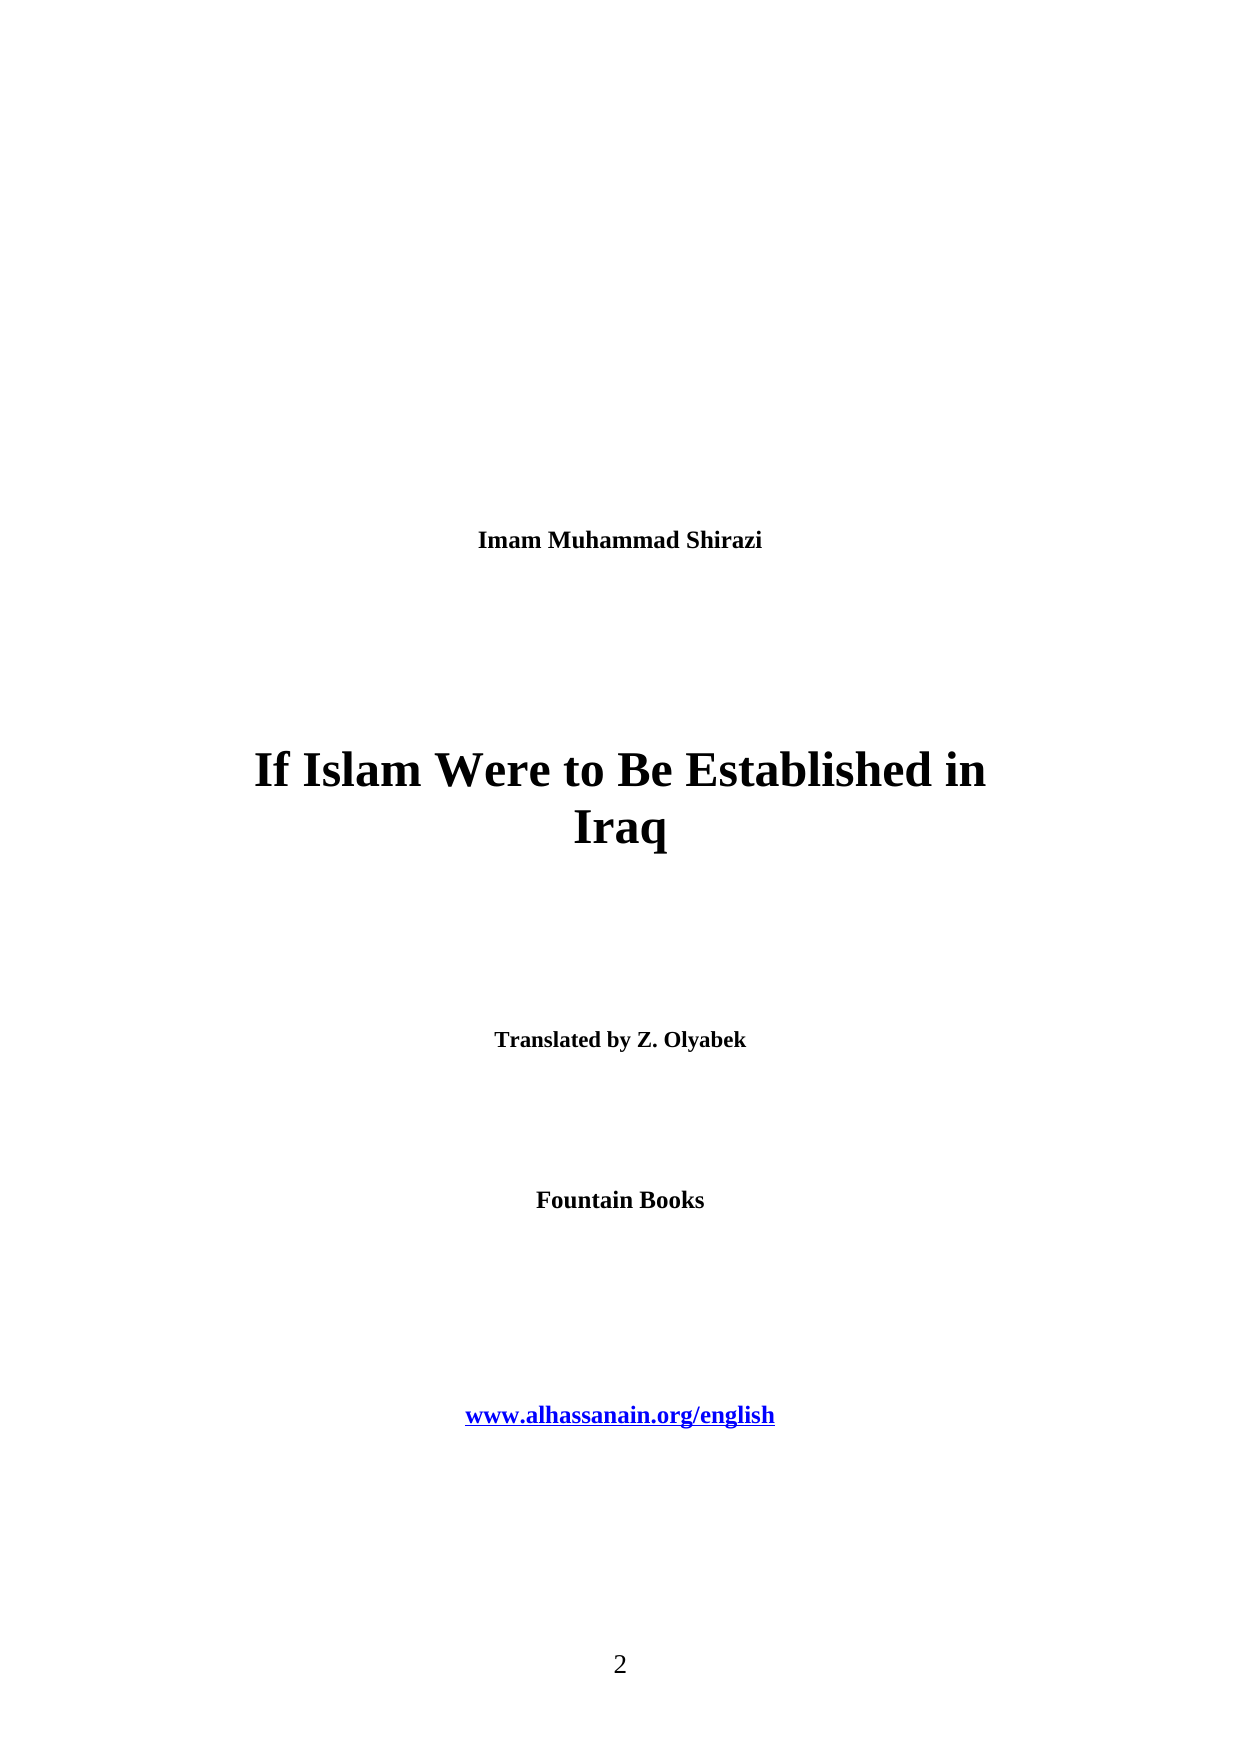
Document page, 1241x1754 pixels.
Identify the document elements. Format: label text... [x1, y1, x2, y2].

text If Islam Were to Be Established in Iraq [236, 740, 1004, 855]
text www.alhassanain.org/english [236, 1400, 1004, 1428]
text Translated by Z. Olyabek [236, 1026, 1004, 1052]
text Imam Muhammad Shirazi [236, 525, 1004, 553]
text Fountain Books [236, 1185, 1004, 1213]
